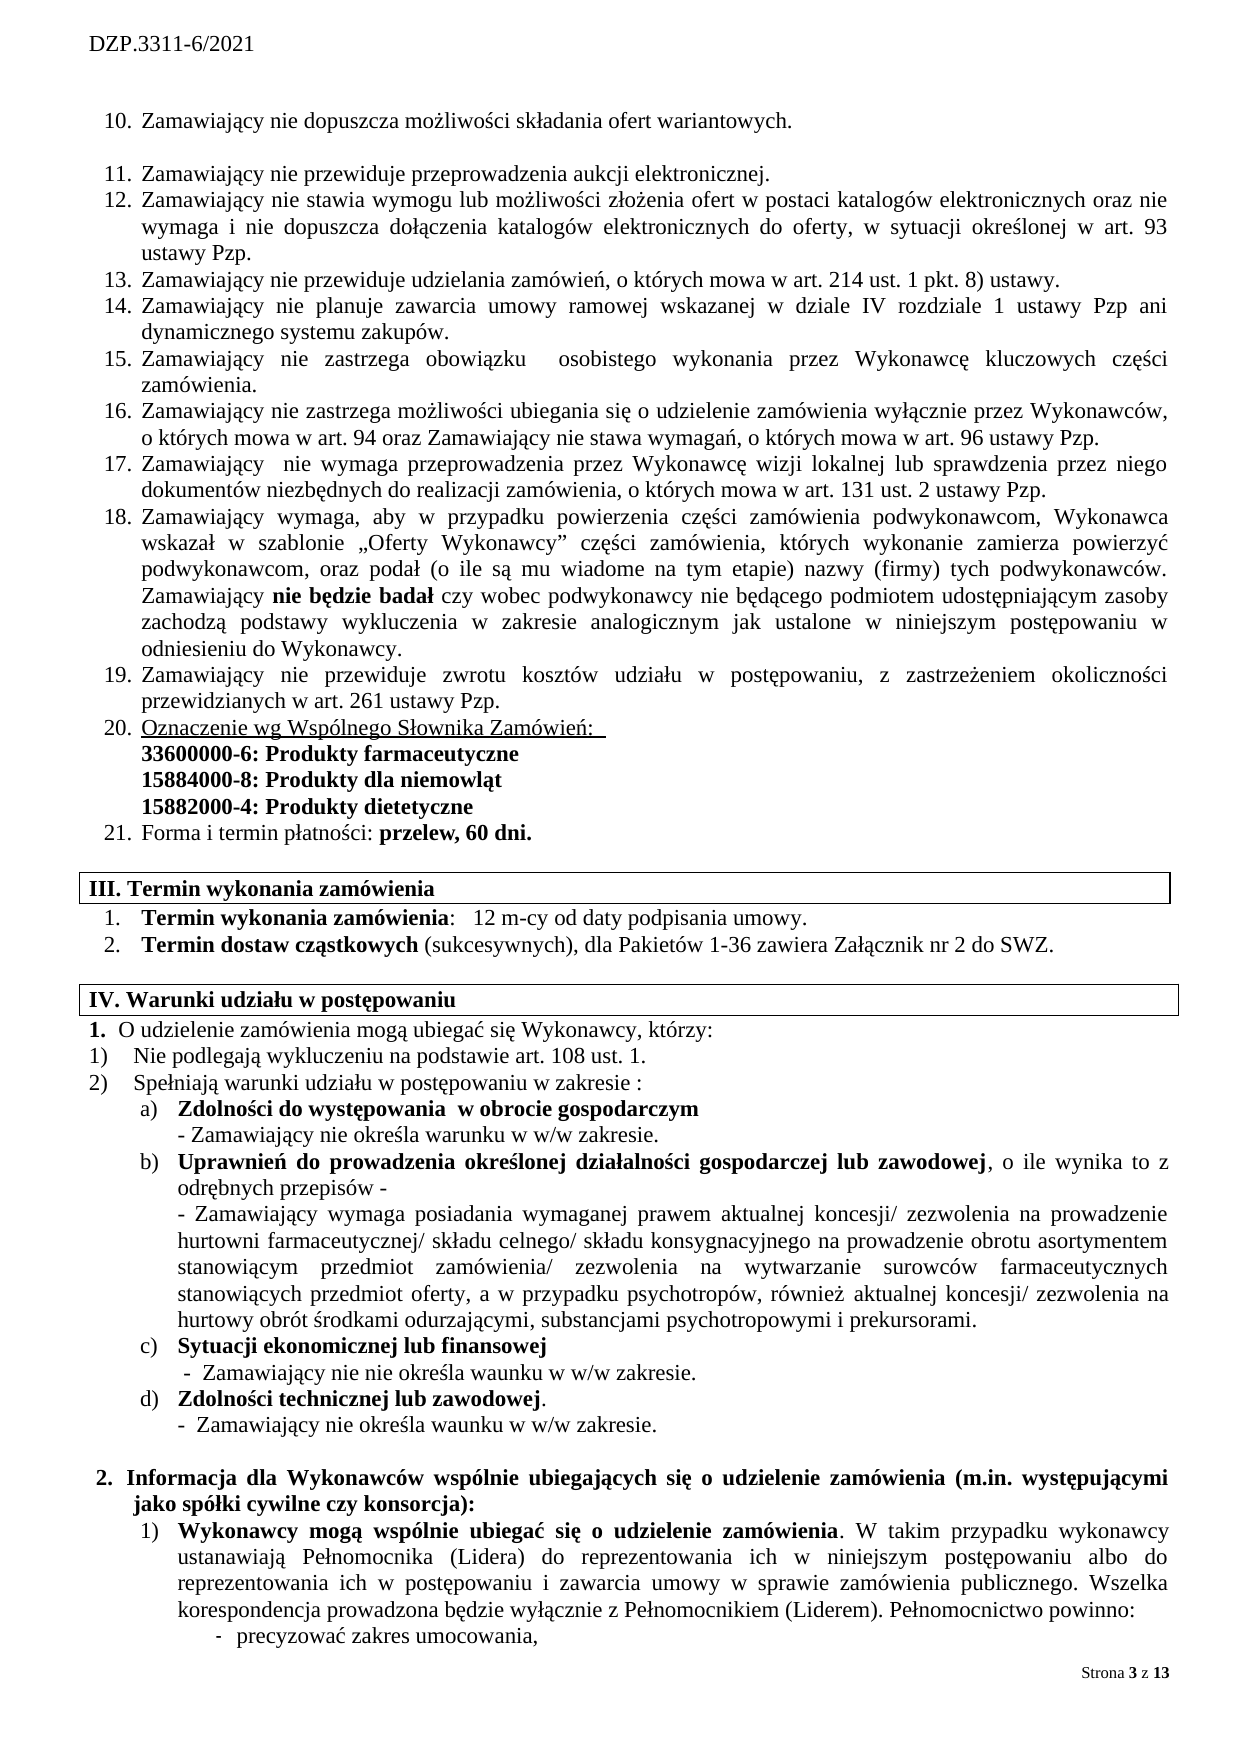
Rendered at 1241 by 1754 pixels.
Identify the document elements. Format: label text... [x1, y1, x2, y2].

list Zamawiający nie zastrzega obowiązku osobistego wykonania przez Wykonawcę kluczowych części zamówienia. [103, 345, 1169, 397]
list Zamawiający nie przewiduje udzielania zamówień, o których mowa w art. 214 ust. 1 pkt. 8) ustawy. [103, 266, 1169, 292]
list Spełniają warunki udziału w postępowaniu w zakresie : [89, 1069, 1169, 1095]
text IV. Warunki udziału w postępowaniu [80, 985, 1178, 1015]
list - Zamawiający wymaga posiadania wymaganej prawem aktualnej koncesji/ zezwolenia na prowadzenie hurtowni farmaceutycznej/ składu celnego/ składu konsygnacyjnego na prowadzenie obrotu asortymentem stanowiącym przedmiot zamówienia/ zezwolenia na wytwarzanie surowców farmaceutycznych stanowiących przedmiot oferty, a w przypadku psychotropów, również aktualnej koncesji/ zezwolenia na hurtowy obrót środkami odurzającymi, substancjami psychotropowymi i prekursorami. [177, 1201, 1169, 1332]
list Zamawiający nie wymaga przeprowadzenia przez Wykonawcę wizji lokalnej lub sprawdzenia przez niego dokumentów niezbędnych do realizacji zamówienia, o których mowa w art. 131 ust. 2 ustawy Pzp. [103, 450, 1169, 503]
list Termin dostaw cząstkowych (sukcesywnych), dla Pakietów 1-36 zawiera Załącznik nr 2 do SWZ. [103, 931, 1164, 957]
text - Zamawiający nie określa waunku w w/w zakresie. [177, 1411, 1169, 1438]
list - Zamawiający nie nie określa waunku w w/w zakresie. [177, 1359, 1169, 1385]
list Wykonawcy mogą wspólnie ubiegać się o udzielenie zamówienia. W takim przypadku wykonawcy ustanawiają Pełnomocnika (Lidera) do reprezentowania ich w niniejszym postępowaniu albo do reprezentowania ich w postępowaniu i zawarcia umowy w sprawie zamówienia publicznego. Wszelka korespondencja prowadzona będzie wyłącznie z Pełnomocnikiem (Liderem). Pełnomocnictwo powinno: [140, 1517, 1169, 1622]
list Zamawiający nie planuje zawarcia umowy ramowej wskazanej w dziale IV rozdziale 1 ustawy Pzp ani dynamicznego systemu zakupów. [103, 292, 1169, 345]
list Forma i termin płatności: przelew, 60 dni. [103, 819, 1161, 845]
list 15884000-8: Produkty dla niemowląt [141, 766, 1169, 793]
list Oznaczenie wg Wspólnego Słownika Zamówień: [103, 714, 1169, 740]
list Uprawnień do prowadzenia określonej działalności gospodarczej lub zawodowej, o ile wynika to z odrębnych przepisów - [140, 1148, 1169, 1201]
list Zdolności technicznej lub zawodowej. [140, 1385, 1169, 1411]
list Informacja dla Wykonawców wspólnie ubiegających się o udzielenie zamówienia (m.in. występującymi jako spółki cywilne czy konsorcja): [96, 1464, 1169, 1517]
text III. Termin wykonania zamówienia [80, 873, 1169, 903]
list 33600000-6: Produkty farmaceutyczne [141, 740, 1169, 766]
list Zamawiający nie przewiduje zwrotu kosztów udziału w postępowaniu, z zastrzeżeniem okoliczności przewidzianych w art. 261 ustawy Pzp. [103, 661, 1169, 714]
list Nie podlegają wykluczeniu na podstawie art. 108 ust. 1. [89, 1042, 1169, 1069]
list Zamawiający nie zastrzega możliwości ubiegania się o udzielenie zamówienia wyłącznie przez Wykonawców, o których mowa w art. 94 oraz Zamawiający nie stawa wymagań, o których mowa w art. 96 ustawy Pzp. [103, 397, 1169, 450]
list Zamawiający nie stawia wymogu lub możliwości złożenia ofert w postaci katalogów elektronicznych oraz nie wymaga i nie dopuszcza dołączenia katalogów elektronicznych do oferty, w sytuacji określonej w art. 93 ustawy Pzp. [103, 187, 1169, 266]
list - Zamawiający nie określa warunku w w/w zakresie. [177, 1121, 1169, 1148]
list Sytuacji ekonomicznej lub finansowej [140, 1332, 1169, 1359]
list precyzować zakres umocowania, [222, 1622, 1169, 1649]
list Zamawiający wymaga, aby w przypadku powierzenia części zamówienia podwykonawcom, Wykonawca wskazał w szablonie „Oferty Wykonawcy” części zamówienia, których wykonanie zamierza powierzyć podwykonawcom, oraz podał (o ile są mu wiadome na tym etapie) nazwy (firmy) tych podwykonawców. Zamawiający nie będzie badał czy wobec podwykonawcy nie będącego podmiotem udostępniającym zasoby zachodzą podstawy wykluczenia w zakresie analogicznym jak ustalone w niniejszym postępowaniu w odniesieniu do Wykonawcy. [103, 503, 1169, 661]
list 15882000-4: Produkty dietetyczne [141, 793, 1169, 819]
list Zamawiający nie dopuszcza możliwości składania ofert wariantowych. [103, 107, 1169, 134]
list Termin wykonania zamówienia: 12 m-cy od daty podpisania umowy. [103, 904, 1164, 931]
list O udzielenie zamówienia mogą ubiegać się Wykonawcy, którzy: [89, 1016, 1169, 1042]
list Zamawiający nie przewiduje przeprowadzenia aukcji elektronicznej. [103, 160, 1169, 187]
list Zdolności do występowania w obrocie gospodarczym [140, 1095, 1169, 1121]
